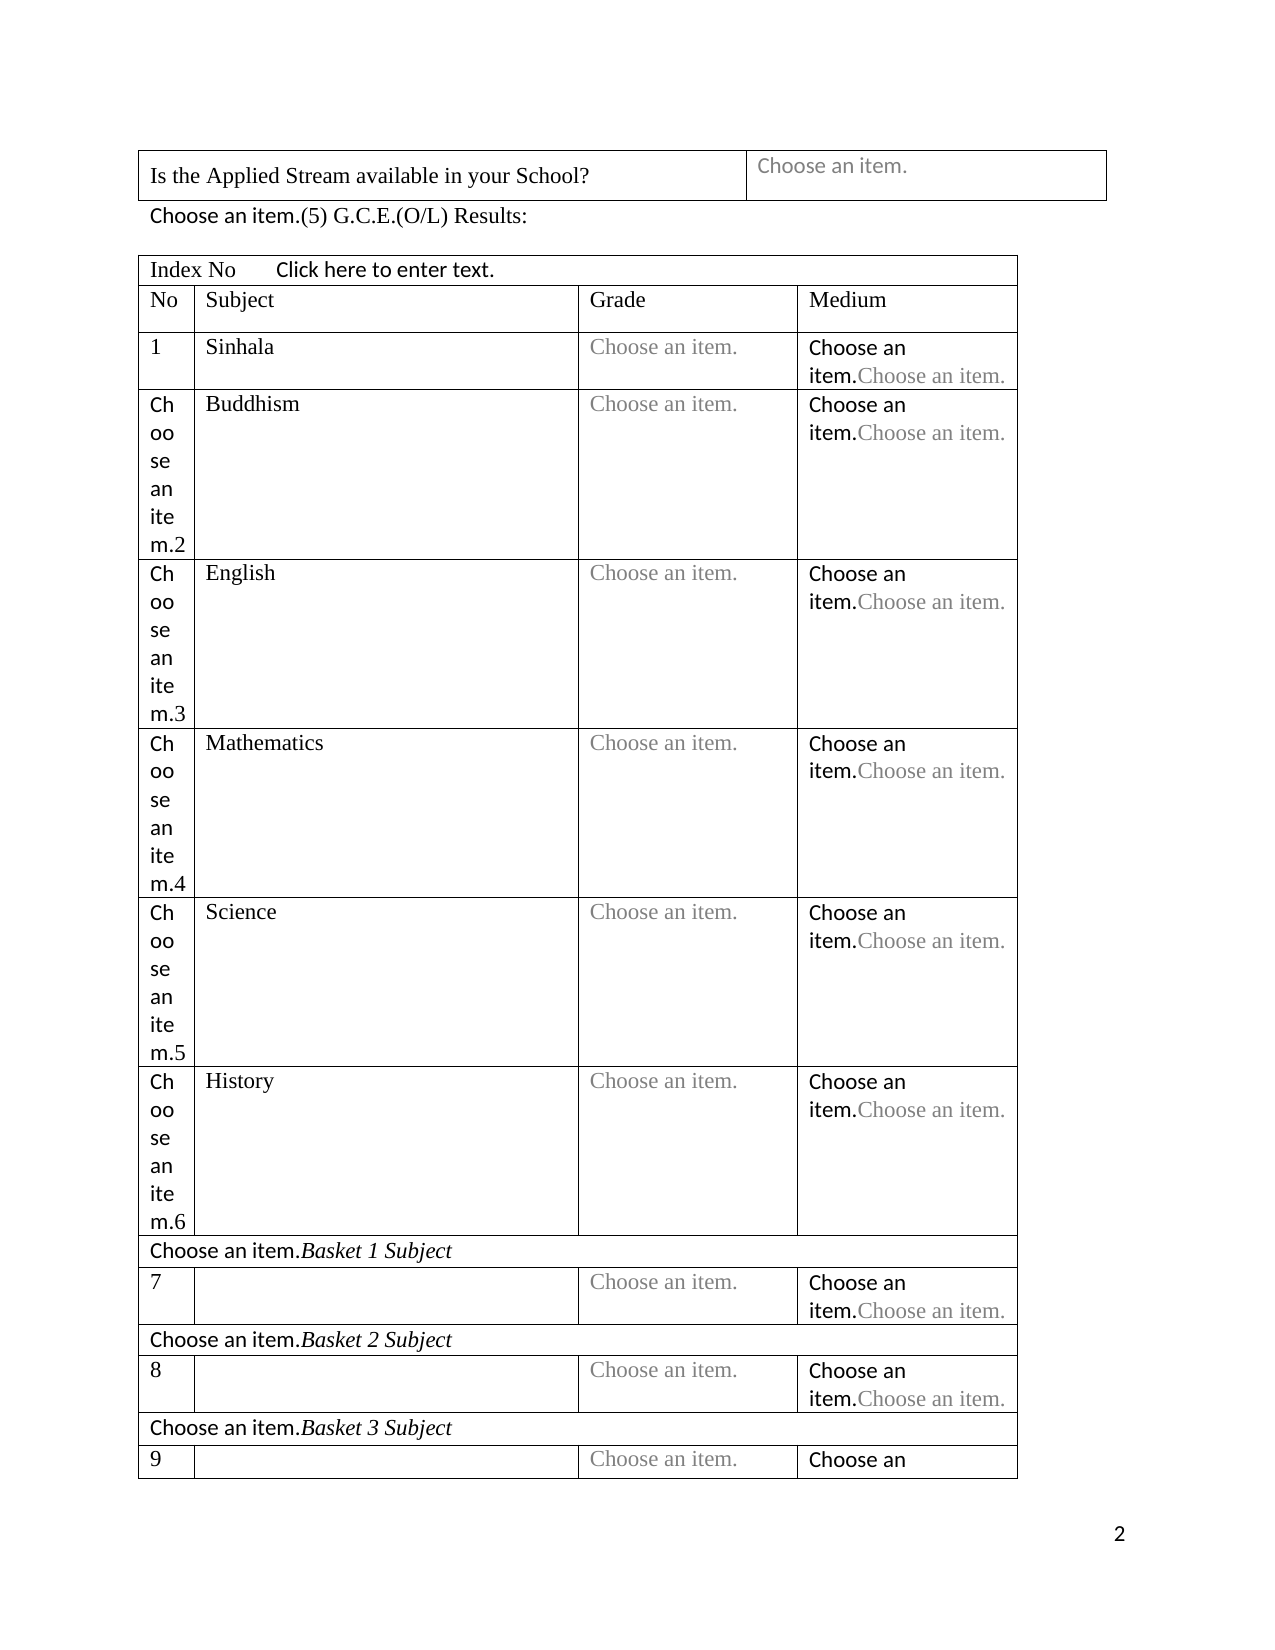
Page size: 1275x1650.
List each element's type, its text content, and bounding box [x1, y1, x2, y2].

table_cell 5 [139, 898, 194, 1066]
table_cell Sinhala [195, 333, 578, 389]
table_cell No [139, 286, 194, 332]
table_cell Basket 3 Subject [139, 1413, 1017, 1444]
table_cell Is the Applied Stream available in your School? [139, 151, 746, 200]
table_cell Buddhism [195, 390, 578, 558]
table_cell 3 [139, 560, 194, 728]
table_cell 9 [139, 1446, 194, 1478]
table_cell [195, 1268, 578, 1324]
table_cell [195, 1446, 578, 1478]
table_cell Mathematics [195, 729, 578, 897]
text (5) G.C.E.(O/L) Results: [150, 201, 1125, 229]
table_cell Basket 1 Subject [139, 1236, 1017, 1267]
table_cell 8 [139, 1356, 194, 1412]
table_cell 1 [139, 333, 194, 389]
table_header Index No [139, 256, 1017, 285]
table_cell Subject [195, 286, 578, 332]
table_cell 6 [139, 1067, 194, 1235]
table_cell English [195, 560, 578, 728]
table_cell Science [195, 898, 578, 1066]
table_cell 4 [139, 729, 194, 897]
table_cell Grade [579, 286, 797, 332]
table_cell 7 [139, 1268, 194, 1324]
table_cell Medium [798, 286, 1017, 332]
table_cell [195, 1356, 578, 1412]
table_cell 2 [139, 390, 194, 558]
table_cell History [195, 1067, 578, 1235]
table_cell Basket 2 Subject [139, 1325, 1017, 1355]
